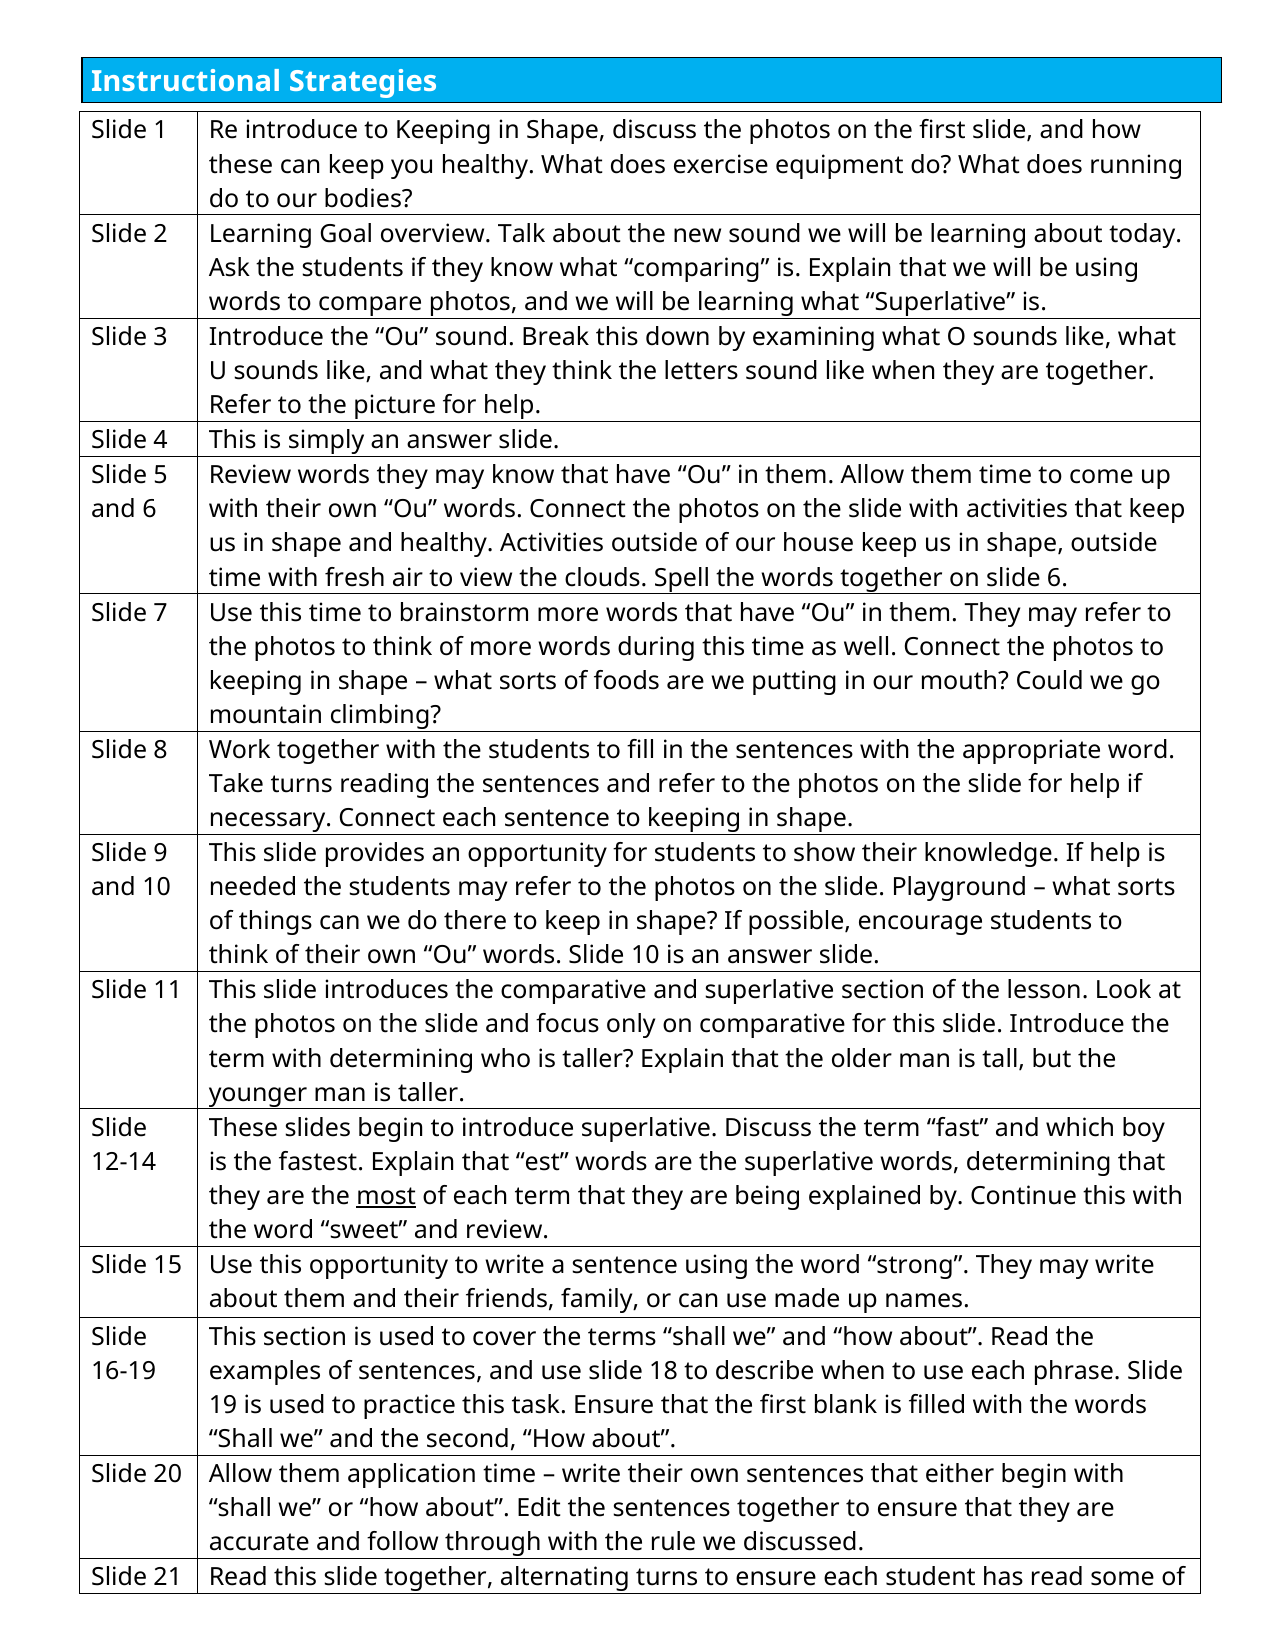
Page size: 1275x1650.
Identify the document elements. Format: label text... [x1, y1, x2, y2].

table_cell Slide 16-19 [80, 1318, 197, 1454]
table_cell These slides begin to introduce superlative. Discuss the term “fast” and which boy is the fastest. Explain that “est” words are the superlative words, determining that they are the most of each term that they are being explained by. Continue this with the word “sweet” and review. [198, 1109, 1200, 1246]
text Instructional Strategies [83, 58, 1221, 102]
table_cell Work together with the students to fill in the sentences with the appropriate word. Take turns reading the sentences and refer to the photos on the slide for help if necessary. Connect each sentence to keeping in shape. [198, 732, 1200, 834]
table_cell This slide provides an opportunity for students to show their knowledge. If help is needed the students may refer to the photos on the slide. Playground – what sorts of things can we do there to keep in shape? If possible, encourage students to think of their own “Ou” words. Slide 10 is an answer slide. [198, 835, 1200, 971]
table_cell Slide 15 [80, 1247, 197, 1317]
table_cell Slide 7 [80, 594, 197, 731]
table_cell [198, 1559, 1200, 1593]
table_cell Slide 20 [80, 1456, 197, 1558]
table_header Slide 1 [80, 112, 197, 214]
table_cell Introduce the “Ou” sound. Break this down by examining what O sounds like, what U sounds like, and what they think the letters sound like when they are together. Refer to the picture for help. [198, 319, 1200, 421]
table_cell Slide 21 [80, 1559, 197, 1593]
table_cell Slide 5 and 6 [80, 457, 197, 593]
table_cell Slide 11 [80, 972, 197, 1108]
table_cell Allow them application time – write their own sentences that either begin with “shall we” or “how about”. Edit the sentences together to ensure that they are accurate and follow through with the rule we discussed. [198, 1456, 1200, 1558]
table_cell Slide 2 [80, 215, 197, 318]
table_cell This slide introduces the comparative and superlative section of the lesson. Look at the photos on the slide and focus only on comparative for this slide. Introduce the term with determining who is taller? Explain that the older man is tall, but the younger man is taller. [198, 972, 1200, 1108]
table_cell Slide 3 [80, 319, 197, 421]
table_cell Learning Goal overview. Talk about the new sound we will be learning about today. Ask the students if they know what “comparing” is. Explain that we will be using words to compare photos, and we will be learning what “Superlative” is. [198, 215, 1200, 318]
table_cell Slide 12-14 [80, 1109, 197, 1246]
table_cell Slide 8 [80, 732, 197, 834]
table_cell Use this time to brainstorm more words that have “Ou” in them. They may refer to the photos to think of more words during this time as well. Connect the photos to keeping in shape – what sorts of foods are we putting in our mouth? Could we go mountain climbing? [198, 594, 1200, 731]
table_cell Slide 9 and 10 [80, 835, 197, 971]
table_header Re introduce to Keeping in Shape, discuss the photos on the first slide, and how these can keep you healthy. What does exercise equipment do? What does running do to our bodies? [198, 112, 1200, 214]
table_cell This section is used to cover the terms “shall we” and “how about”. Read the examples of sentences, and use slide 18 to describe when to use each phrase. Slide 19 is used to practice this task. Ensure that the first blank is filled with the words “Shall we” and the second, “How about”. [198, 1318, 1200, 1454]
table_cell Use this opportunity to write a sentence using the word “strong”. They may write about them and their friends, family, or can use made up names. [198, 1247, 1200, 1317]
table_cell Slide 4 [80, 422, 197, 456]
table_cell This is simply an answer slide. [198, 422, 1200, 456]
table_cell Review words they may know that have “Ou” in them. Allow them time to come up with their own “Ou” words. Connect the photos on the slide with activities that keep us in shape and healthy. Activities outside of our house keep us in shape, outside time with fresh air to view the clouds. Spell the words together on slide 6. [198, 457, 1200, 593]
